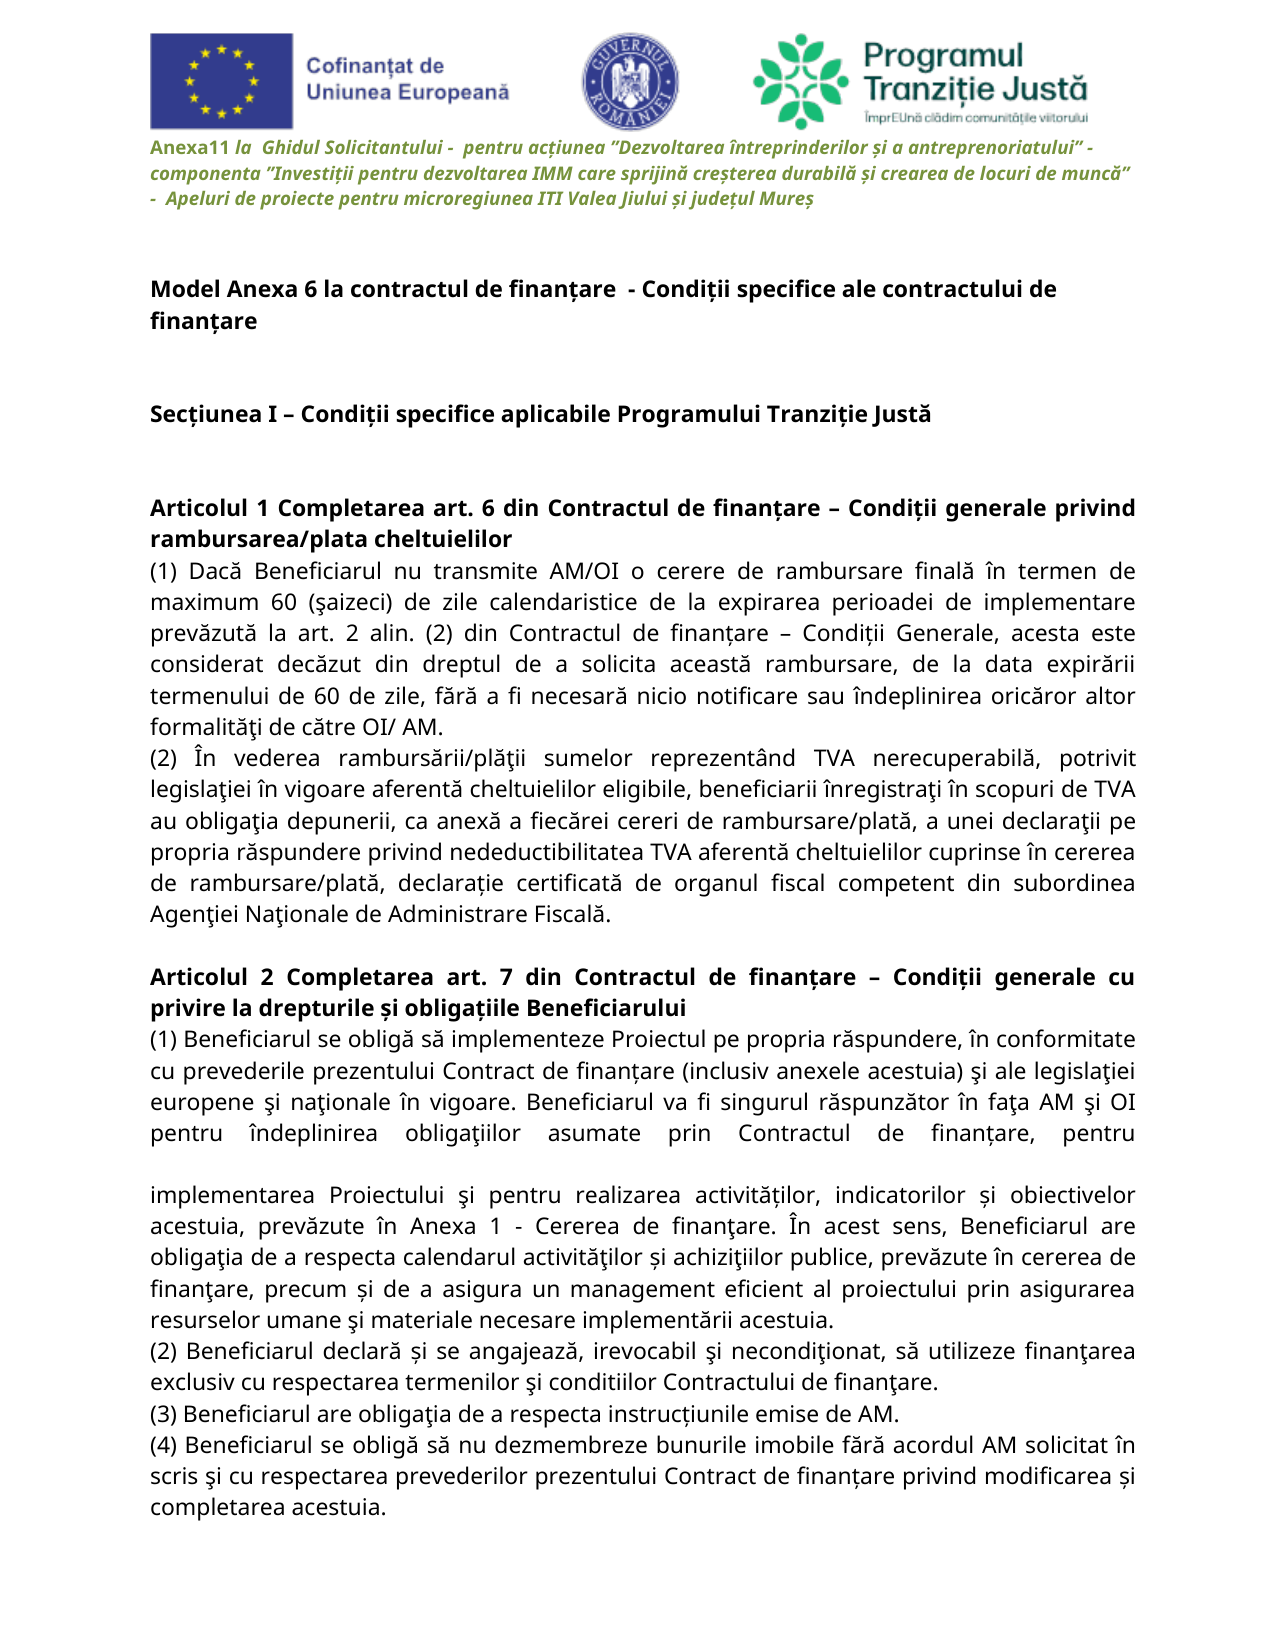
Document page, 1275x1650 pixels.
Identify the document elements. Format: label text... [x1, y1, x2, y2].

text (1) Dacă Beneficiarul nu transmite AM/OI o cerere de rambursare finală în termen de maximum 60 (şaizeci) de zile calendaristice de la expirarea perioadei de implementare prevăzută la art. 2 alin. (2) din Contractul de finanțare – Condiții Generale, acesta este considerat decăzut din dreptul de a solicita această rambursare, de la data expirării termenului de 60 de zile, fără a fi necesară nicio notificare sau îndeplinirea oricăror altor formalităţi de către OI/ AM. [150, 555, 1137, 742]
text (4) Beneficiarul se obligă să nu dezmembreze bunurile imobile fără acordul AM solicitat în scris şi cu respectarea prevederilor prezentului Contract de finanțare privind modificarea și completarea acestuia. [150, 1429, 1137, 1523]
text Articolul 2 Completarea art. 7 din Contractul de finanțare – Condiții generale cu privire la drepturile și obligațiile Beneficiarului [150, 961, 1137, 1023]
text (2) În vederea rambursării/plăţii sumelor reprezentând TVA nerecuperabilă, potrivit legislaţiei în vigoare aferentă cheltuielilor eligibile, beneficiarii înregistraţi în scopuri de TVA au obligaţia depunerii, ca anexă a fiecărei cereri de rambursare/plată, a unei declaraţii pe propria răspundere privind nedeductibilitatea TVA aferentă cheltuielilor cuprinse în cererea de rambursare/plată, declarație certificată de organul fiscal competent din subordinea Agenţiei Naţionale de Administrare Fiscală. [150, 742, 1137, 930]
text Model Anexa 6 la contractul de finanțare - Condiții specifice ale contractului de finanțare [150, 273, 1137, 336]
picture [150, 32, 1091, 135]
text (1) Beneficiarul se obligă să implementeze Proiectul pe propria răspundere, în conformitate cu prevederile prezentului Contract de finanțare (inclusiv anexele acestuia) şi ale legislaţiei europene şi naţionale în vigoare. Beneficiarul va fi singurul răspunzător în faţa AM şi OI pentru îndeplinirea obligaţiilor asumate prin Contractul de finanțare, pentru implementarea Proiectului şi pentru realizarea activităților, indicatorilor și obiectivelor acestuia, prevăzute în Anexa 1 - Cererea de finanţare. În acest sens, Beneficiarul are obligaţia de a respecta calendarul activităţilor și achiziţiilor publice, prevăzute în cererea de finanţare, precum și de a asigura un management eficient al proiectului prin asigurarea resurselor umane şi materiale necesare implementării acestuia. [150, 1023, 1137, 1335]
text Articolul 1 Completarea art. 6 din Contractul de finanțare – Condiții generale privind rambursarea/plata cheltuielilor [150, 492, 1137, 555]
text Secțiunea I – Condiții specifice aplicabile Programului Tranziție Justă [150, 398, 1137, 430]
text (2) Beneficiarul declară și se angajează, irevocabil şi necondiţionat, să utilizeze finanţarea exclusiv cu respectarea termenilor şi conditiilor Contractului de finanţare. [150, 1335, 1137, 1398]
text (3) Beneficiarul are obligaţia de a respecta instrucțiunile emise de AM. [150, 1398, 1137, 1429]
